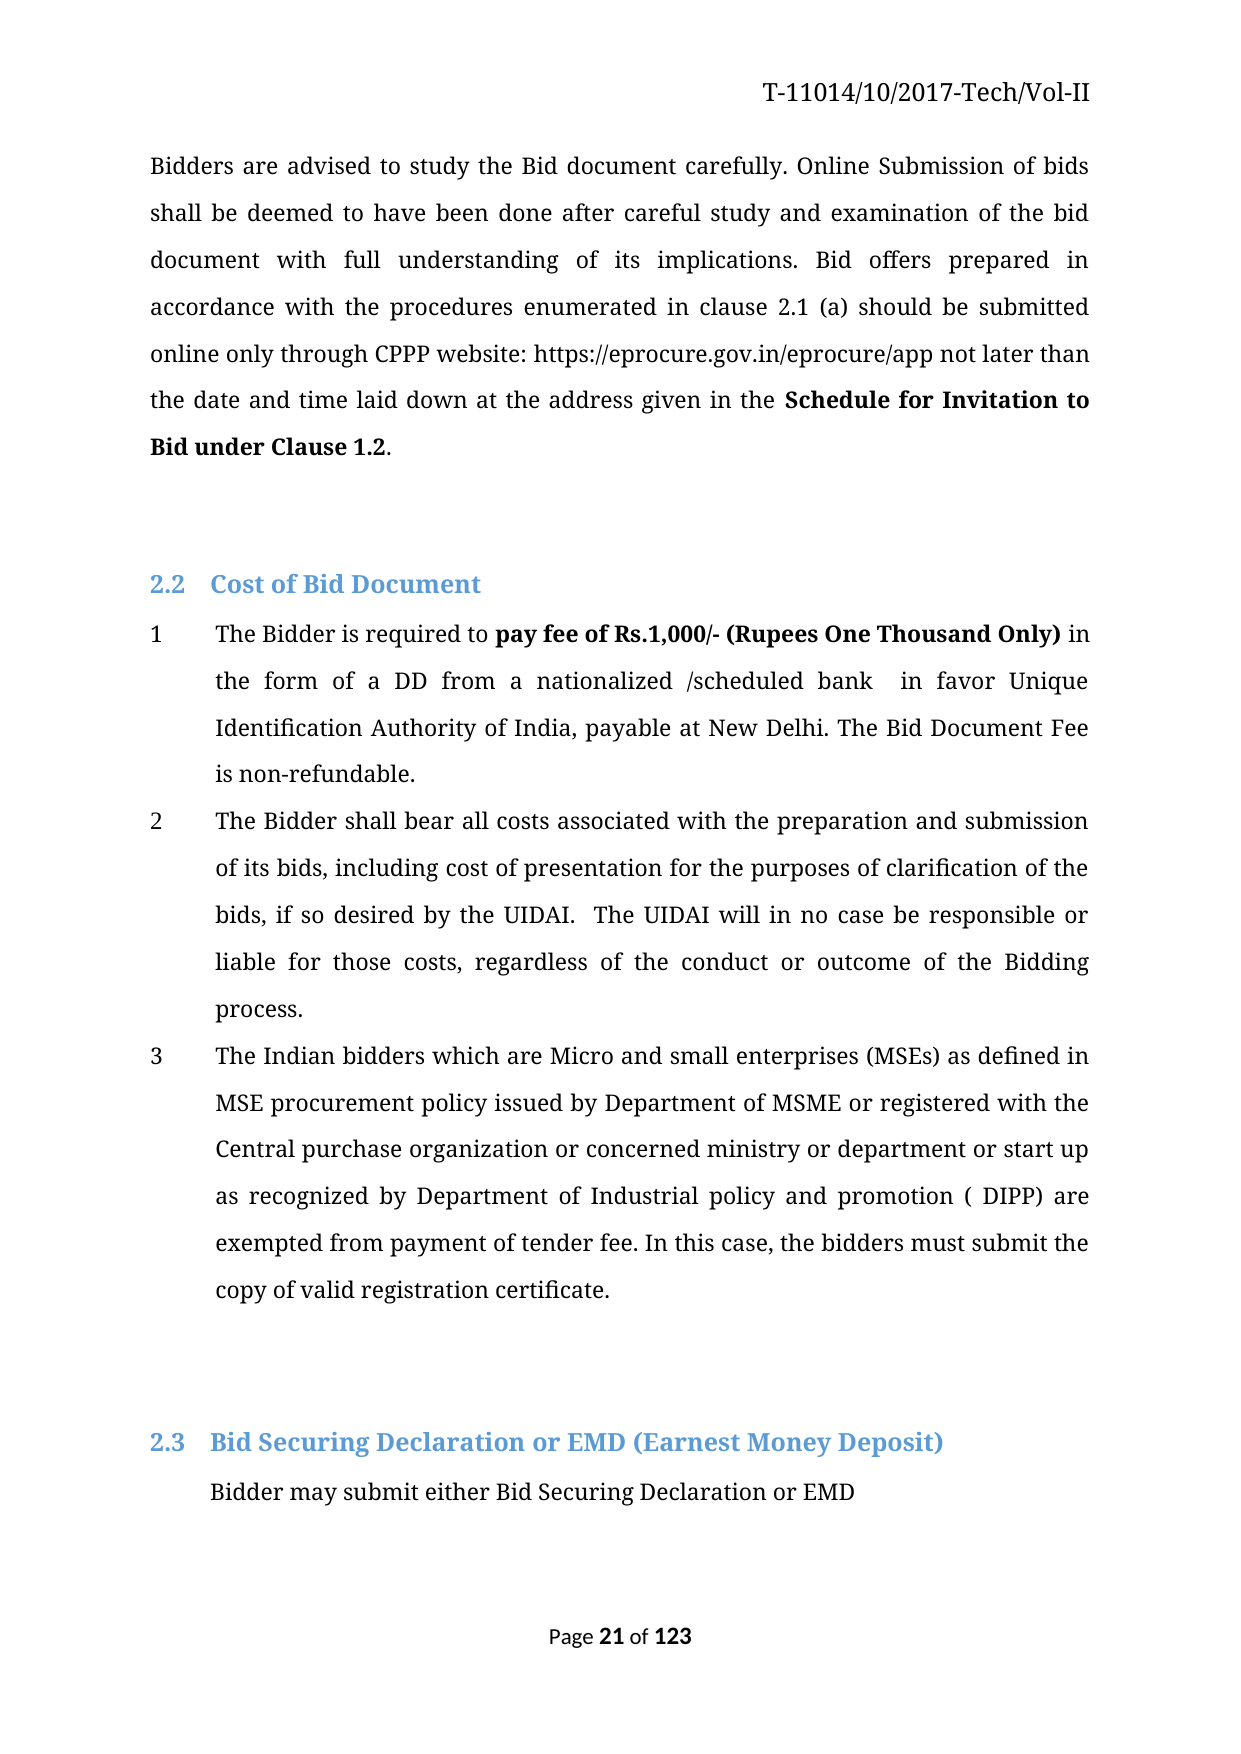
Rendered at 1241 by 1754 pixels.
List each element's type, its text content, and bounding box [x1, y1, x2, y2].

list The Bidder is required to pay fee of Rs.1,000/- (Rupees One Thousand Only) in the form of a DD from a nationalized /scheduled bank in favor Unique Identification Authority of India, payable at New Delhi. The Bid Document Fee is non-refundable. [150, 618, 1090, 789]
text Bidder may submit either Bid Securing Declaration or EMD [210, 1476, 1090, 1507]
subtitle Cost of Bid Document [150, 567, 1090, 601]
text Bidders are advised to study the Bid document carefully. Online Submission of bids shall be deemed to have been done after careful study and examination of the bid document with full understanding of its implications. Bid offers prepared in accordance with the procedures enumerated in clause 2.1 (a) should be submitted online only through CPPP website: https://eprocure.gov.in/eprocure/app not later than the date and time laid down at the address given in the Schedule for Invitation to Bid under Clause 1.2. [150, 150, 1090, 462]
subtitle Bid Securing Declaration or EMD (Earnest Money Deposit) [150, 1424, 1090, 1458]
list The Indian bidders which are Micro and small enterprises (MSEs) as defined in MSE procurement policy issued by Department of MSME or registered with the Central purchase organization or concerned ministry or department or start up as recognized by Department of Industrial policy and promotion ( DIPP) are exempted from payment of tender fee. In this case, the bidders must submit the copy of valid registration certificate. [150, 1039, 1090, 1305]
list The Bidder shall bear all costs associated with the preparation and submission of its bids, including cost of presentation for the purposes of clarification of the bids, if so desired by the UIDAI. The UIDAI will in no case be responsible or liable for those costs, regardless of the conduct or outcome of the Bidding process. [150, 805, 1090, 1024]
